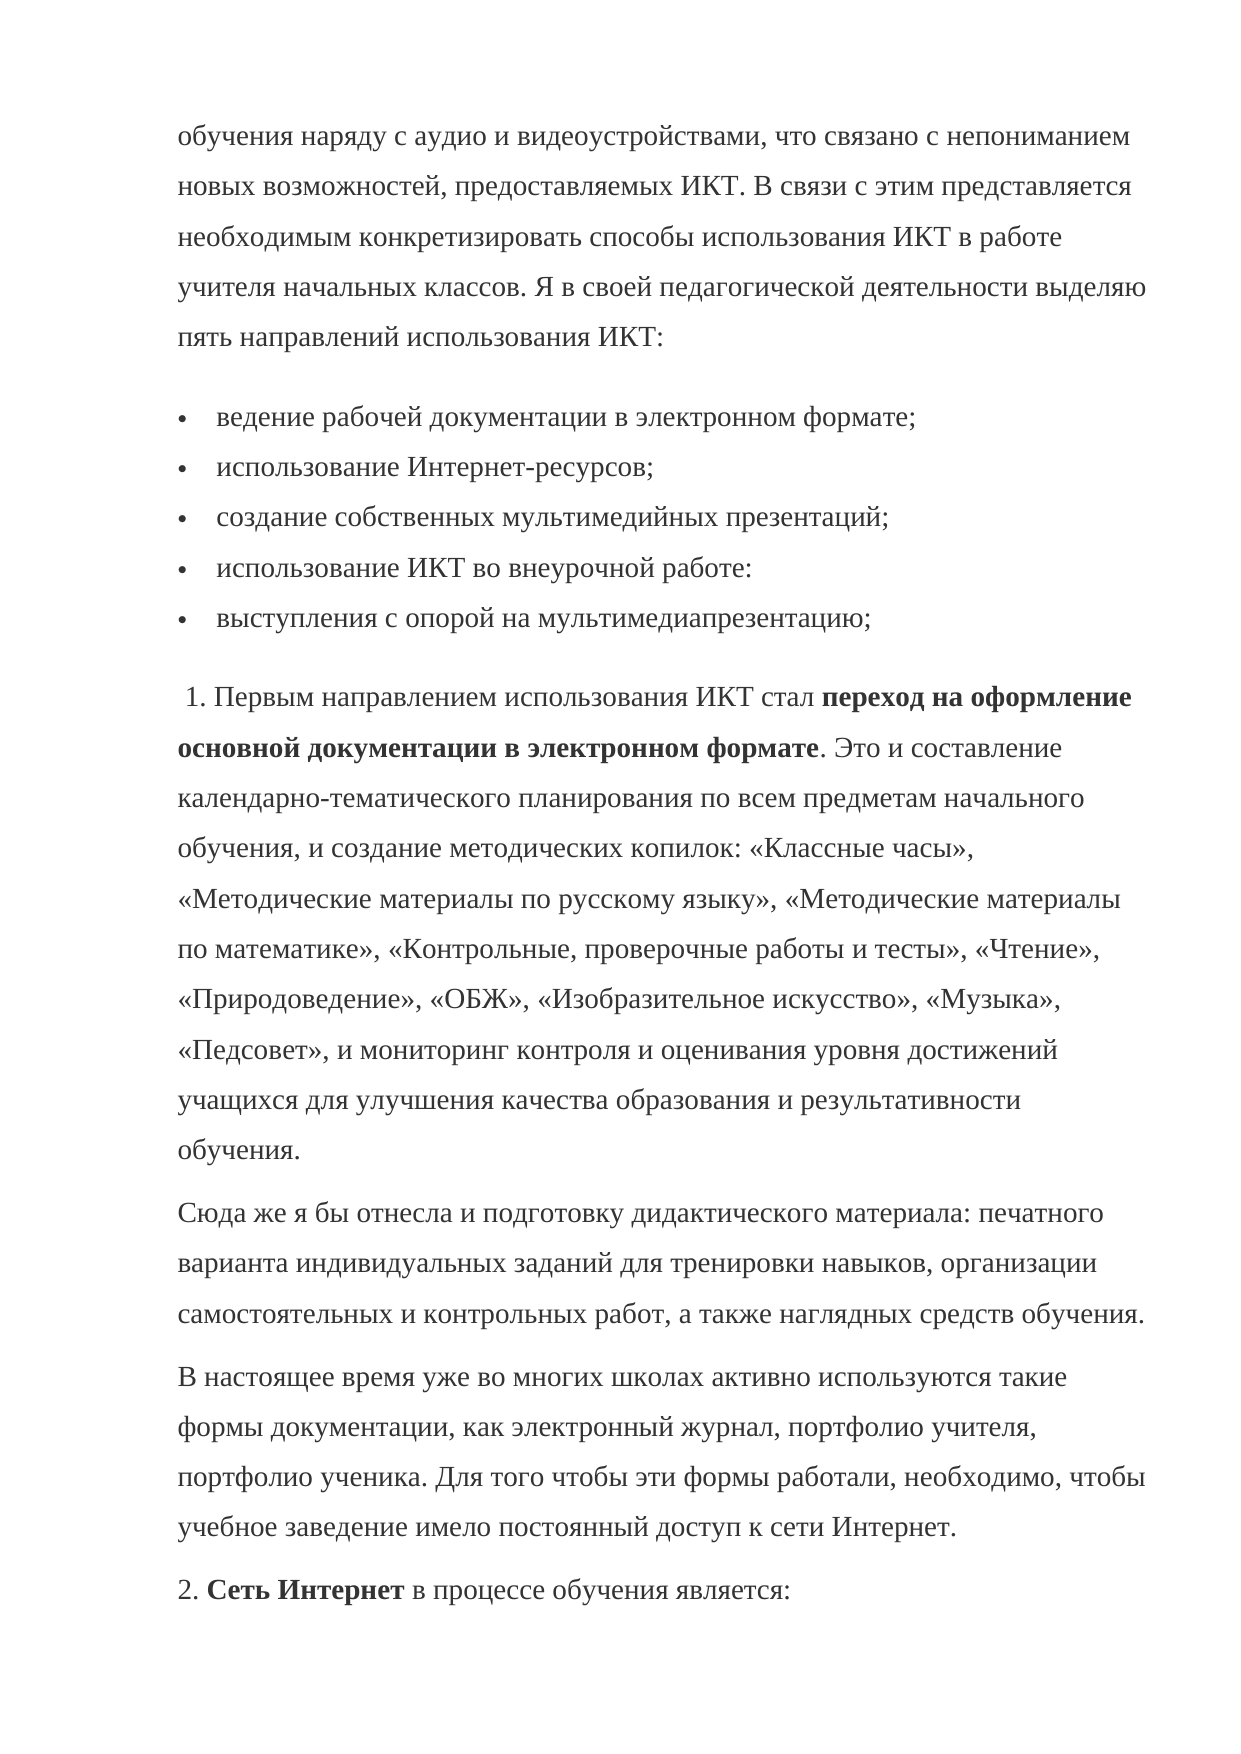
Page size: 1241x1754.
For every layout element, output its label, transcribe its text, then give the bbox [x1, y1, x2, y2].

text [177, 118, 1152, 353]
text В настоящее время уже во многих школах активно используются такие формы документации, как электронный журнал, портфолио учителя, портфолио ученика. Для того чтобы эти формы работали, необходимо, чтобы учебное заведение имело постоянный доступ к сети Интернет. [177, 1359, 1152, 1543]
list выступления с опорой на мультимедиапрезентацию; [179, 600, 1152, 634]
text 2. Сеть Интернет в процессе обучения является: [177, 1572, 1152, 1606]
list использование Интернет-ресурсов; [179, 449, 1152, 483]
text 1. Первым направлением использования ИКТ стал переход на оформление основной документации в электронном формате. Это и составление календарно-тематического планирования по всем предметам начального обучения, и создание методических копилок: «Классные часы», «Методические материалы по русскому языку», «Методические материалы по математике», «Контрольные, проверочные работы и тесты», «Чтение», «Природоведение», «ОБЖ», «Изобразительное искусство», «Музыка», «Педсовет», и мониторинг контроля и оценивания уровня достижений учащихся для улучшения качества образования и результативности обучения. [177, 679, 1152, 1166]
list создание собственных мультимедийных презентаций; [179, 499, 1152, 533]
list ведение рабочей документации в электронном формате; [179, 399, 1152, 432]
text Сюда же я бы отнесла и подготовку дидактического материала: печатного варианта индивидуальных заданий для тренировки навыков, организации самостоятельных и контрольных работ, а также наглядных средств обучения. [177, 1195, 1152, 1329]
list использование ИКТ во внеурочной работе: [179, 550, 1152, 583]
